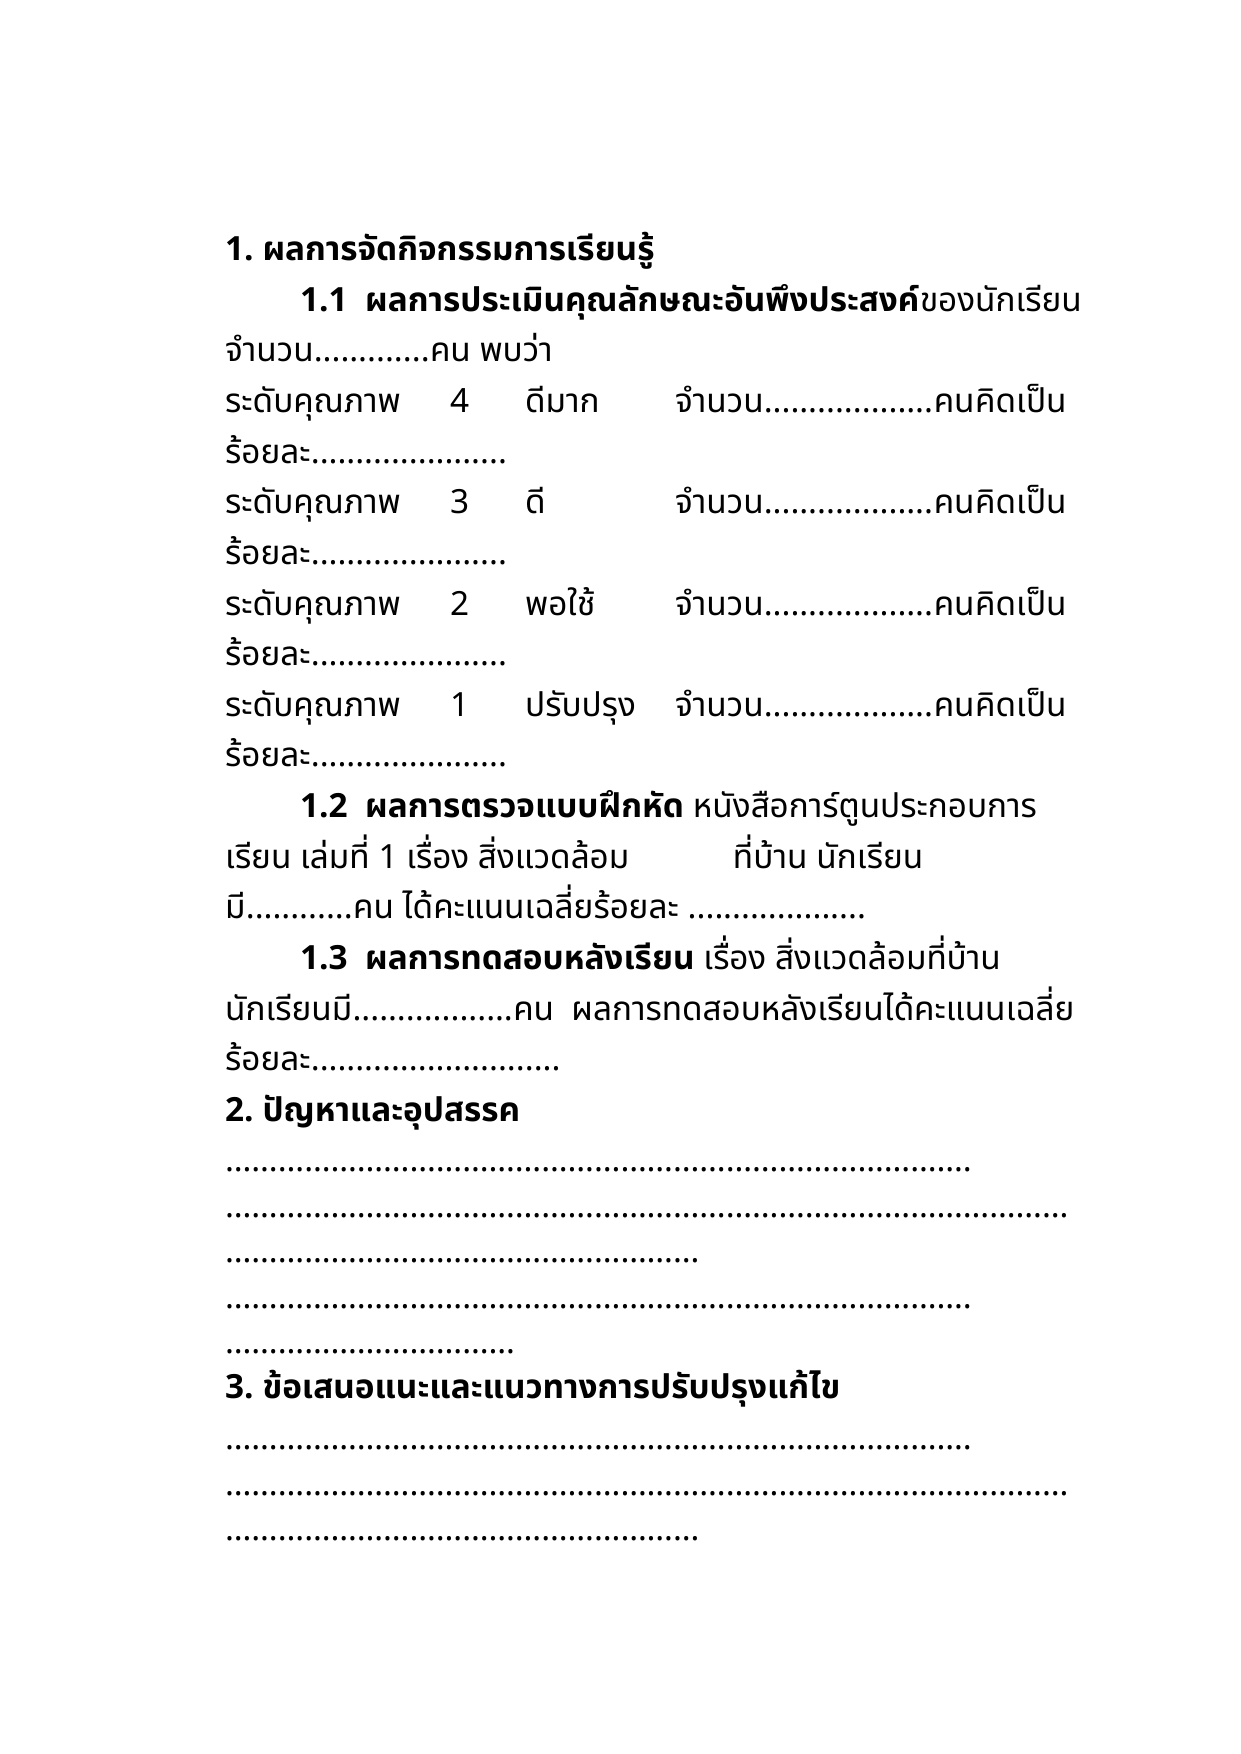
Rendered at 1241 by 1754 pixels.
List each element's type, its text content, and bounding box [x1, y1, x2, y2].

text ระดับคุณภาพ 1 ปรับปรุง จำนวน...................คน คิดเป็นร้อยละ...................... [225, 681, 1090, 782]
text 1.2 ผลการตรวจแบบฝึกหัด หนังสือการ์ตูนประกอบการเรียน เล่มที่ 1 เรื่อง สิ่งแวดล้อม ที่บ้าน นักเรียนมี............คน ได้คะแนนเฉลี่ยร้อยละ .................... [225, 782, 1090, 934]
text 1.1 ผลการประเมินคุณลักษณะอันพึงประสงค์ของนักเรียนจำนวน.............คน พบว่า [225, 276, 1090, 377]
text ระดับคุณภาพ 3 ดี จำนวน...................คน คิดเป็นร้อยละ...................... [225, 478, 1090, 579]
text ………………………………………………………………………….…………………………………………………………………………………………………………………………………… [225, 1136, 1090, 1272]
text 1. ผลการจัดกิจกรรมการเรียนรู้ [225, 225, 1090, 276]
text ระดับคุณภาพ 4 ดีมาก จำนวน...................คน คิดเป็นร้อยละ...................... [225, 377, 1090, 478]
text ระดับคุณภาพ 2 พอใช้ จำนวน...................คน คิดเป็นร้อยละ...................... [225, 579, 1090, 681]
text 3. ข้อเสนอแนะและแนวทางการปรับปรุงแก้ไข [225, 1363, 1090, 1414]
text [225, 1272, 1090, 1363]
text 2. ปัญหาและอุปสรรค [225, 1086, 1090, 1136]
text 1.3 ผลการทดสอบหลังเรียน เรื่อง สิ่งแวดล้อมที่บ้าน นักเรียนมี..................คน ผลการทดสอบหลังเรียนได้คะแนนเฉลี่ยร้อยละ............................ [225, 934, 1090, 1086]
text ………………………………………………………………………….…………………………………………………………………………………………………………………………………… [225, 1414, 1090, 1550]
